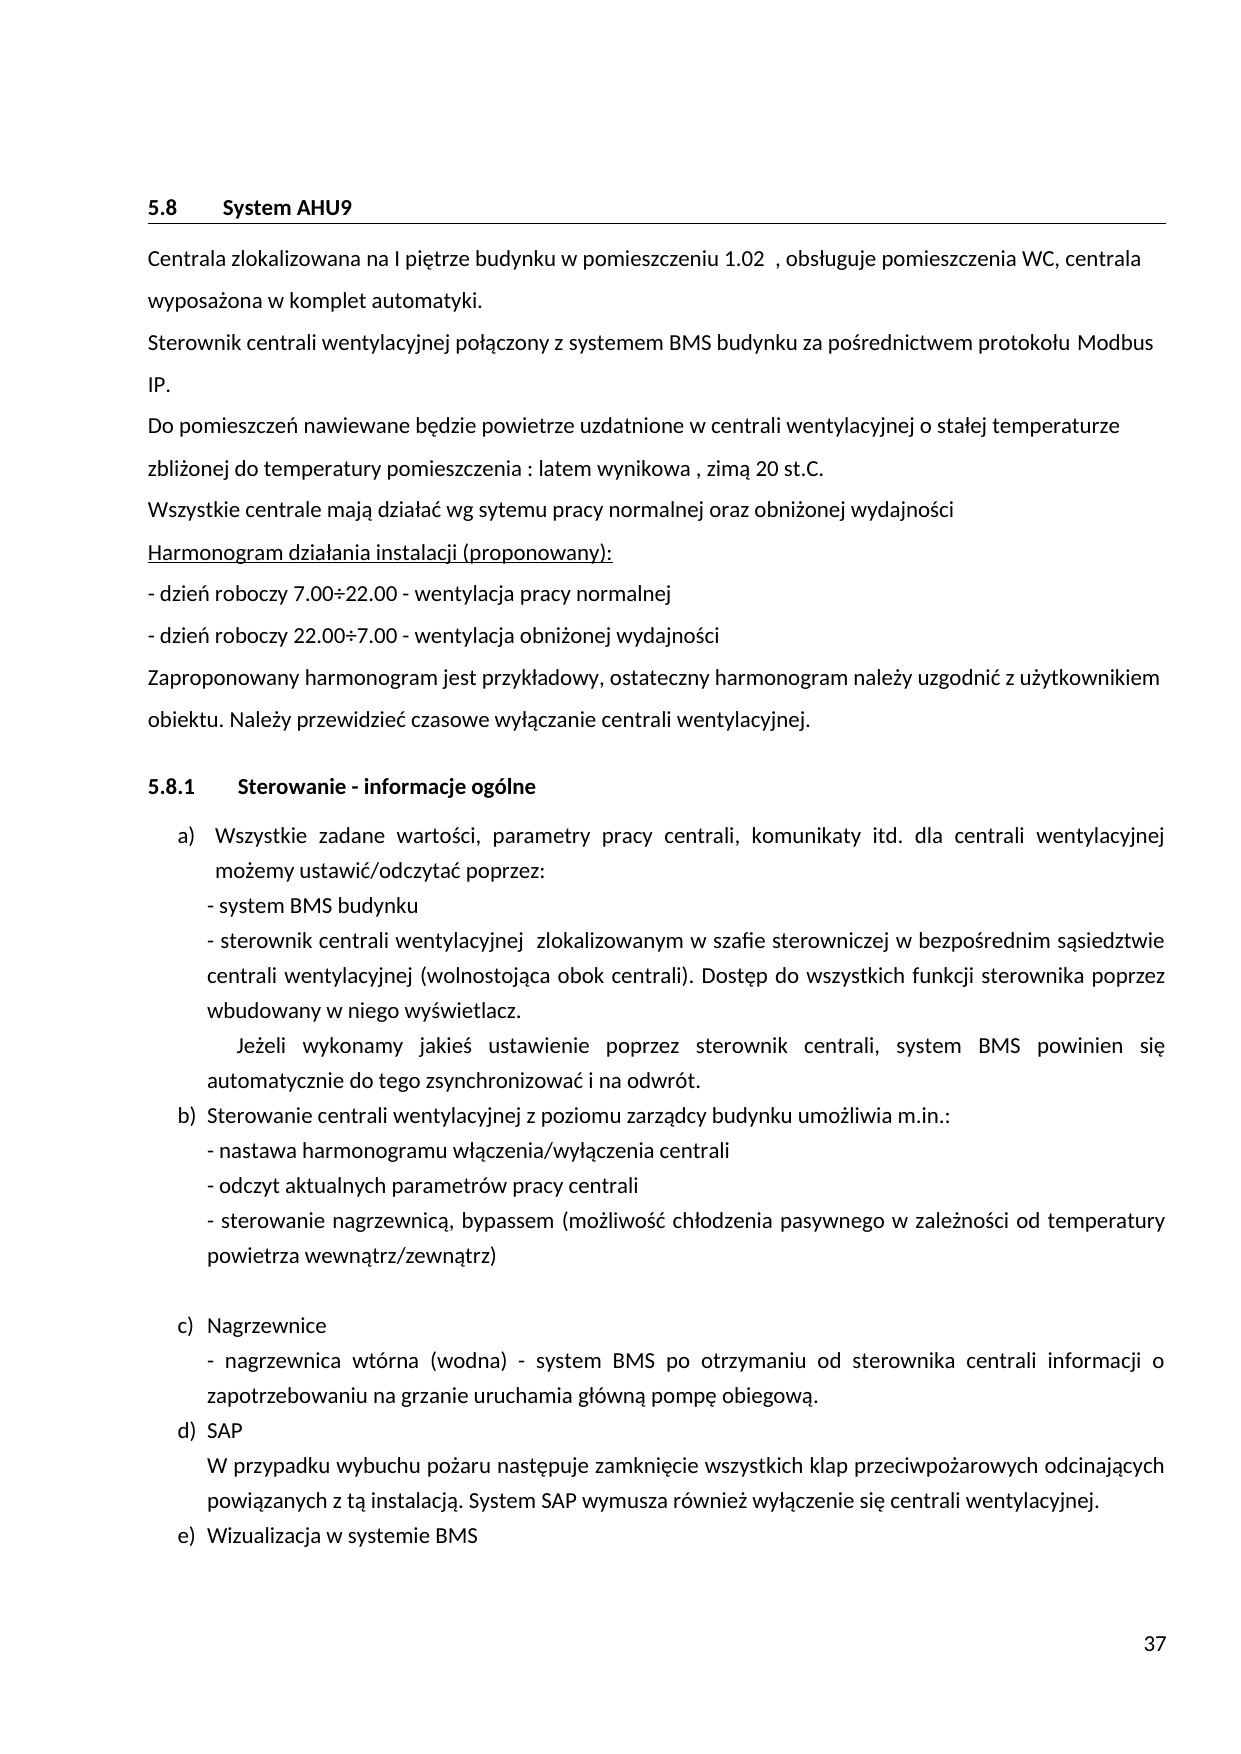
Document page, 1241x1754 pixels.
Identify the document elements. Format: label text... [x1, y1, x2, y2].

text Centrala zlokalizowana na I piętrze budynku w pomieszczeniu 1.02 , obsługuje pomieszczenia WC, centrala wyposażona w komplet automatyki. [148, 244, 1166, 314]
subtitle Sterowanie - informacje ogólne [148, 772, 1166, 801]
text Harmonogram działania instalacji (proponowany): [148, 538, 1166, 566]
text - odczyt aktualnych parametrów pracy centrali [207, 1171, 1166, 1199]
text Do pomieszczeń nawiewane będzie powietrze uzdatnione w centrali wentylacyjnej o stałej temperaturze zbliżonej do temperatury pomieszczenia : latem wynikowa , zimą 20 st.C. [148, 412, 1166, 482]
list Sterowanie centrali wentylacyjnej z poziomu zarządcy budynku umożliwia m.in.: [177, 1101, 1166, 1129]
text W przypadku wybuchu pożaru następuje zamknięcie wszystkich klap przeciwpożarowych odcinających powiązanych z tą instalacją. System SAP wymusza również wyłączenie się centrali wentylacyjnej. [207, 1451, 1166, 1514]
text Sterownik centrali wentylacyjnej połączony z systemem BMS budynku za pośrednictwem protokołu Modbus IP. [148, 328, 1166, 398]
list SAP [177, 1416, 1166, 1444]
list Wizualizacja w systemie BMS [177, 1521, 1166, 1549]
text - dzień roboczy 7.00÷22.00 - wentylacja pracy normalnej [148, 579, 1166, 608]
text - system BMS budynku [207, 891, 1166, 919]
text - sterowanie nagrzewnicą, bypassem (możliwość chłodzenia pasywnego w zależności od temperatury powietrza wewnątrz/zewnątrz) [207, 1206, 1166, 1269]
text Jeżeli wykonamy jakieś ustawienie poprzez sterownik centrali, system BMS powinien się automatycznie do tego zsynchronizować i na odwrót. [207, 1031, 1166, 1094]
text - dzień roboczy 22.00÷7.00 - wentylacja obniżonej wydajności [148, 622, 1166, 649]
text - nastawa harmonogramu włączenia/wyłączenia centrali [207, 1136, 1166, 1164]
text - nagrzewnica wtórna (wodna) - system BMS po otrzymaniu od sterownika centrali informacji o zapotrzebowaniu na grzanie uruchamia główną pompę obiegową. [207, 1346, 1166, 1409]
text Zaproponowany harmonogram jest przykładowy, ostateczny harmonogram należy uzgodnić z użytkownikiem obiektu. Należy przewidzieć czasowe wyłączanie centrali wentylacyjnej. [148, 663, 1166, 733]
subtitle System AHU9 [148, 193, 1166, 223]
list Wszystkie zadane wartości, parametry pracy centrali, komunikaty itd. dla centrali wentylacyjnej możemy ustawić/odczytać poprzez: [177, 821, 1166, 884]
text - sterownik centrali wentylacyjnej zlokalizowanym w szafie sterowniczej w bezpośrednim sąsiedztwie centrali wentylacyjnej (wolnostojąca obok centrali). Dostęp do wszystkich funkcji sterownika poprzez wbudowany w niego wyświetlacz. [207, 926, 1166, 1024]
list Nagrzewnice [177, 1311, 1166, 1339]
text Wszystkie centrale mają działać wg sytemu pracy normalnej oraz obniżonej wydajności [148, 496, 1166, 524]
